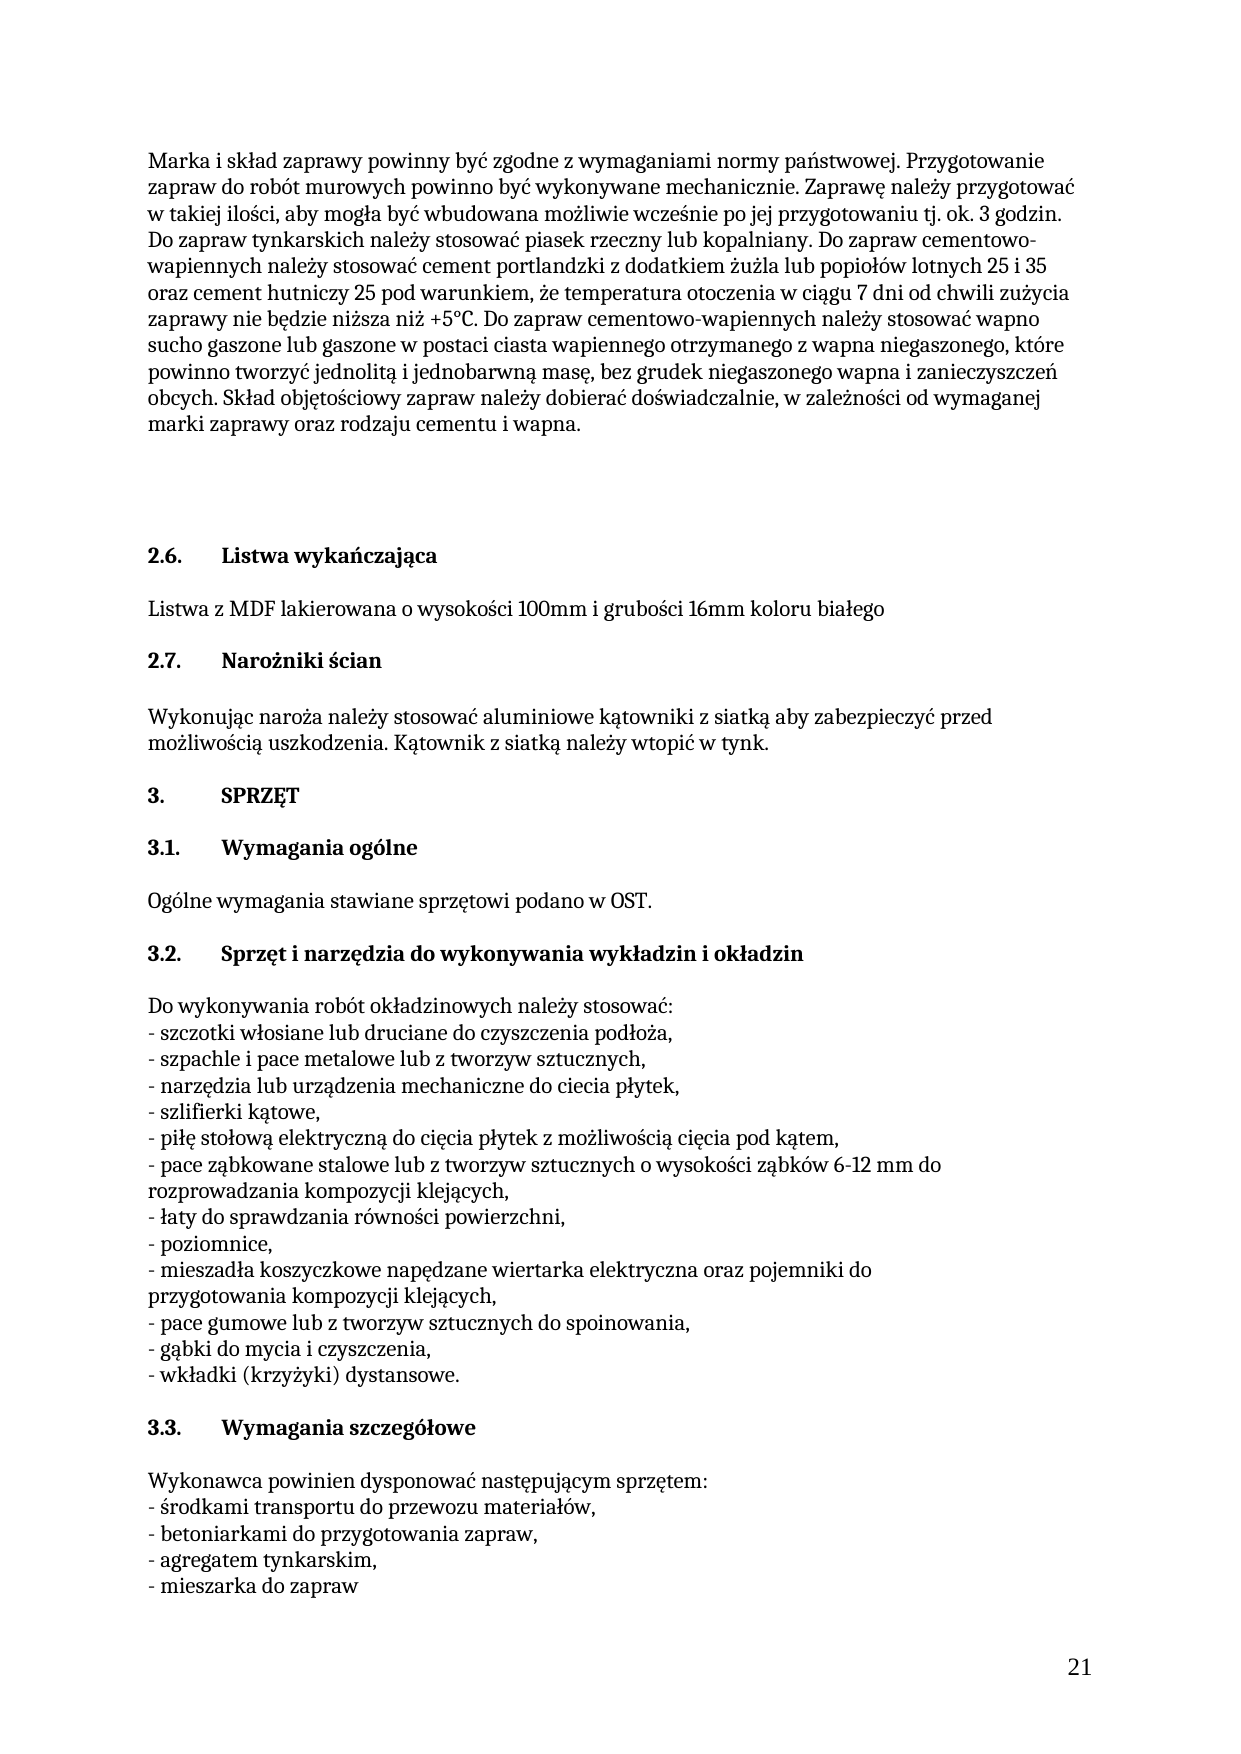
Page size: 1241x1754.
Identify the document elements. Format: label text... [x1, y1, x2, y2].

text - mieszadła koszyczkowe napędzane wiertarka elektryczna oraz pojemniki do [148, 1257, 1093, 1283]
text - poziomnice, [148, 1231, 1093, 1257]
text - szczotki włosiane lub druciane do czyszczenia podłoża, [148, 1020, 1093, 1046]
text - pace gumowe lub z tworzyw sztucznych do spoinowania, [148, 1309, 1093, 1336]
text Listwa z MDF lakierowana o wysokości 100mm i grubości 16mm koloru białego [148, 596, 1093, 622]
text Wykonawca powinien dysponować następującym sprzętem: [148, 1468, 1093, 1494]
text - pace ząbkowane stalowe lub z tworzyw sztucznych o wysokości ząbków 6-12 mm do rozprowadzania kompozycji klejących, [148, 1151, 1093, 1204]
text - agregatem tynkarskim, [148, 1547, 1093, 1573]
text - gąbki do mycia i czyszczenia, [148, 1336, 1093, 1362]
text 3.3. Wymagania szczegółowe [148, 1415, 1093, 1441]
text Do wykonywania robót okładzinowych należy stosować: [148, 993, 1093, 1020]
text Ogólne wymagania stawiane sprzętowi podano w OST. [148, 888, 1093, 914]
text 3. SPRZĘT [148, 782, 1093, 809]
text 3.2. Sprzęt i narzędzia do wykonywania wykładzin i okładzin [148, 941, 1093, 967]
text - betoniarkami do przygotowania zapraw, [148, 1520, 1093, 1547]
text - szlifierki kątowe, [148, 1099, 1093, 1125]
text - mieszarka do zapraw [148, 1573, 1093, 1599]
text - łaty do sprawdzania równości powierzchni, [148, 1204, 1093, 1231]
text - piłę stołową elektryczną do cięcia płytek z możliwością cięcia pod kątem, [148, 1125, 1093, 1151]
text 2.7. Narożniki ścian [148, 648, 1093, 675]
text - narzędzia lub urządzenia mechaniczne do ciecia płytek, [148, 1072, 1093, 1099]
text 2.6. Listwa wykańczająca [148, 543, 1093, 569]
text przygotowania kompozycji klejących, [148, 1283, 1093, 1309]
text Wykonując naroża należy stosować aluminiowe kątowniki z siatką aby zabezpieczyć przed możliwością uszkodzenia. Kątownik z siatką należy wtopić w tynk. [148, 703, 1093, 756]
text - wkładki (krzyżyki) dystansowe. [148, 1362, 1093, 1389]
text Marka i skład zaprawy powinny być zgodne z wymaganiami normy państwowej. Przygotowanie zapraw do robót murowych powinno być wykonywane mechanicznie. Zaprawę należy przygotować w takiej ilości, aby mogła być wbudowana możliwie wcześnie po jej przygotowaniu tj. ok. 3 godzin. Do zapraw tynkarskich należy stosować piasek rzeczny lub kopalniany. Do zapraw cementowo-wapiennych należy stosować cement portlandzki z dodatkiem żużla lub popiołów lotnych 25 i 35 oraz cement hutniczy 25 pod warunkiem, że temperatura otoczenia w ciągu 7 dni od chwili zużycia zaprawy nie będzie niższa niż +5°C. Do zapraw cementowo-wapiennych należy stosować wapno sucho gaszone lub gaszone w postaci ciasta wapiennego otrzymanego z wapna niegaszonego, które powinno tworzyć jednolitą i jednobarwną masę, bez grudek niegaszonego wapna i zanieczyszczeń obcych. Skład objętościowy zapraw należy dobierać doświadczalnie, w zależności od wymaganej marki zaprawy oraz rodzaju cementu i wapna. [148, 148, 1093, 437]
text 3.1. Wymagania ogólne [148, 835, 1093, 862]
text - szpachle i pace metalowe lub z tworzyw sztucznych, [148, 1046, 1093, 1072]
text - środkami transportu do przewozu materiałów, [148, 1494, 1093, 1520]
